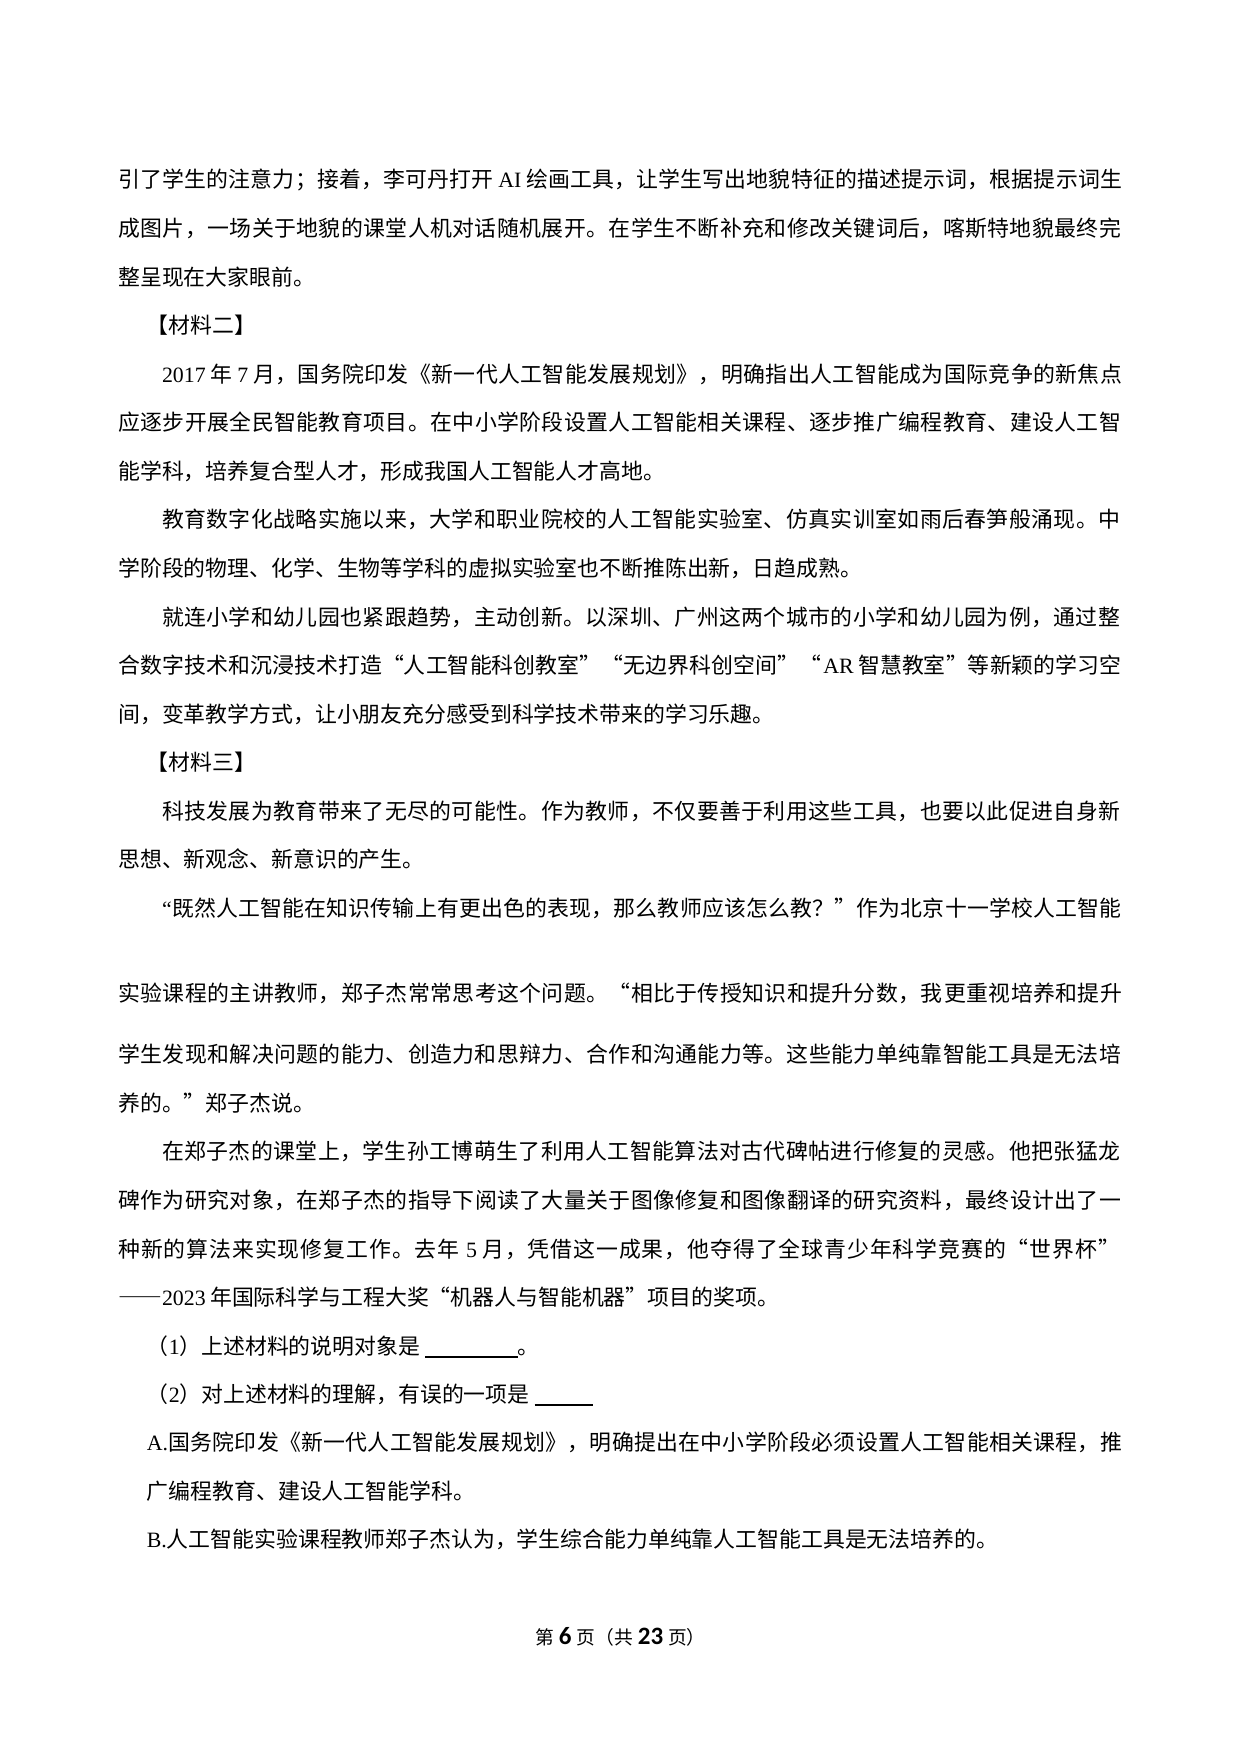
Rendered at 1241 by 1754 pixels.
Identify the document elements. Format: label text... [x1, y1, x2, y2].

text 【材料三】 [147, 745, 1122, 777]
text A.国务院印发《新一代人工智能发展规划》，明确提出在中小学阶段必须设置人工智能相关课程，推广编程教育、建设人工智能学科。 [147, 1425, 1122, 1506]
text 科技发展为教育带来了无尽的可能性。作为教师，不仅要善于利用这些工具，也要以此促进自身新思想、新观念、新意识的产生。 [118, 793, 1122, 874]
text 教育数字化战略实施以来，大学和职业院校的人工智能实验室、仿真实训室如雨后春笋般涌现。中学阶段的物理、化学、生物等学科的虚拟实验室也不断推陈出新，日趋成熟。 [118, 502, 1122, 583]
text B.人工智能实验课程教师郑子杰认为，学生综合能力单纯靠人工智能工具是无法培养的。 [147, 1522, 1122, 1554]
text 在郑子杰的课堂上，学生孙工博萌生了利用人工智能算法对古代碑帖进行修复的灵感。他把张猛龙碑作为研究对象，在郑子杰的指导下阅读了大量关于图像修复和图像翻译的研究资料，最终设计出了一种新的算法来实现修复工作。去年5月，凭借这一成果，他夺得了全球青少年科学竞赛的“世界杯”——2023年国际科学与工程大奖“机器人与智能机器”项目的奖项。 [118, 1134, 1122, 1312]
text 【材料二】 [147, 308, 1122, 340]
text （1）上述材料的说明对象是 。 [147, 1328, 1122, 1361]
text “既然人工智能在知识传输上有更出色的表现，那么教师应该怎么教？”作为北京十一学校人工智能实验课程的主讲教师，郑子杰常常思考这个问题。“相比于传授知识和提升分数，我更重视培养和提升学生发现和解决问题的能力、创造力和思辩力、合作和沟通能力等。这些能力单纯靠智能工具是无法培养的。”郑子杰说。 [118, 890, 1122, 1118]
text 就连小学和幼儿园也紧跟趋势，主动创新。以深圳、广州这两个城市的小学和幼儿园为例，通过整合数字技术和沉浸技术打造“人工智能科创教室”“无边界科创空间”“AR智慧教室”等新颖的学习空间，变革教学方式，让小朋友充分感受到科学技术带来的学习乐趣。 [118, 599, 1122, 729]
text （2）对上述材料的理解，有误的一项是 [147, 1377, 1122, 1409]
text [118, 162, 1122, 292]
text 2017年7月，国务院印发《新一代人工智能发展规划》，明确指出人工智能成为国际竞争的新焦点，应逐步开展全民智能教育项目。在中小学阶段设置人工智能相关课程、逐步推广编程教育、建设人工智能学科，培养复合型人才，形成我国人工智能人才高地。 [118, 356, 1122, 486]
